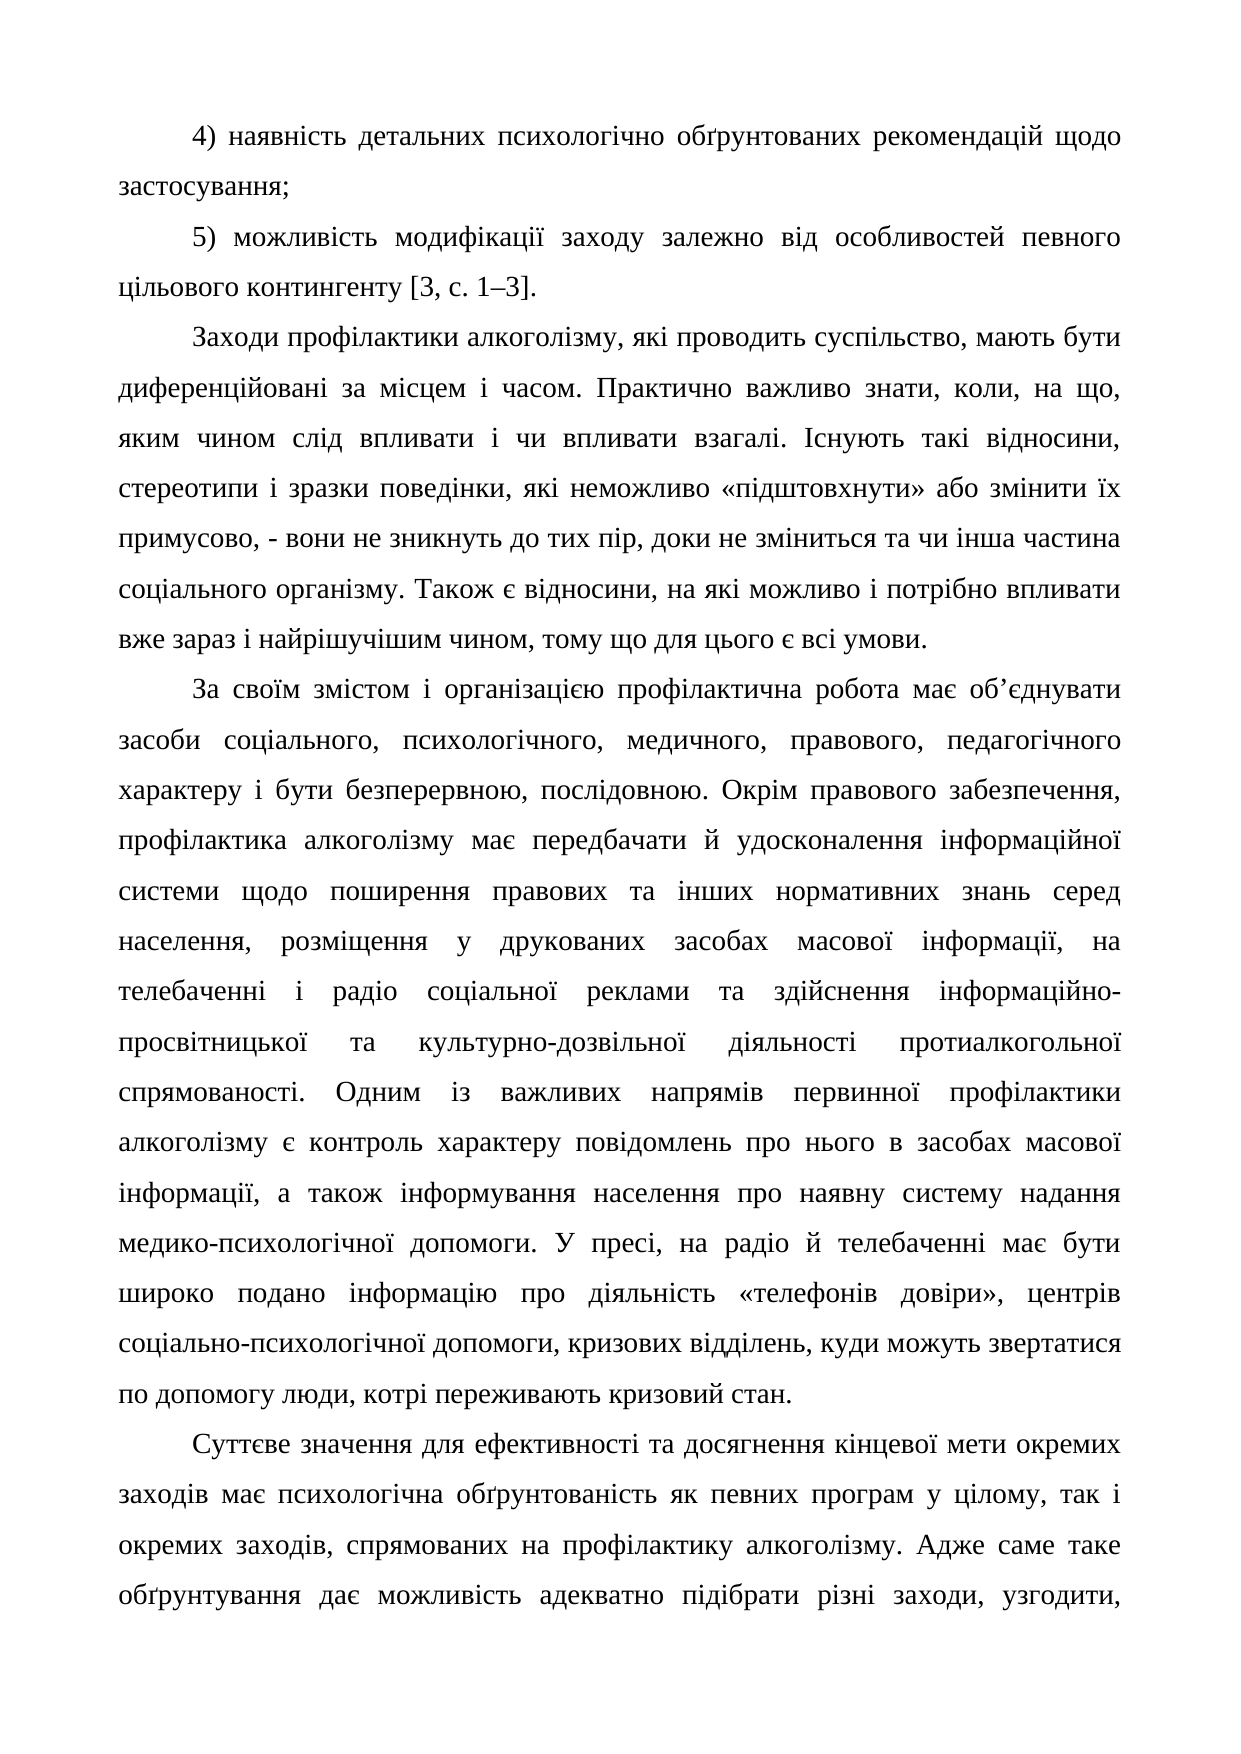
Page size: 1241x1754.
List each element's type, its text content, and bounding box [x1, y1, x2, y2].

text Заходи профілактики алкоголізму, які проводить суспільство, мають бути диференційовані за місцем і часом. Практично важливо знати, коли, на що, яким чином слід впливати і чи впливати взагалі. Існують такі відносини, стереотипи і зразки поведінки, які неможливо «підштовхнути» або змінити їх примусово, - вони не зникнуть до тих пір, доки не зміниться та чи інша частина соціального організму. Також є відносини, на які можливо і потрібно впливати вже зараз і найрішучішим чином, тому що для цього є всі умови. [118, 319, 1122, 655]
text За своїм змістом і організацією профілактична робота має об’єднувати засоби соціального, психологічного, медичного, правового, педагогічного характеру і бути безперервною, послідовною. Окрім правового забезпечення, профілактика алкоголізму має передбачати й удосконалення інформаційної системи щодо поширення правових та інших нормативних знань серед населення, розміщення у друкованих засобах масової інформації, на телебаченні і радіо соціальної реклами та здійснення інформаційно-просвітницької та культурно-дозвільної діяльності протиалкогольної спрямованості. Одним із важливих напрямів первинної профілактики алкоголізму є контроль характеру повідомлень про нього в засобах масової інформації, а також інформування населення про наявну систему надання медико-психологічної допомоги. У пресі, на радіо й телебаченні має бути широко подано інформацію про діяльність «телефонів довіри», центрів соціально-психологічної допомоги, кризових відділень, куди можуть звертатися по допомогу люди, котрі переживають кризовий стан. [118, 672, 1122, 1409]
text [118, 1426, 1122, 1611]
text 4) наявність детальних психологічно обґрунтованих рекомендацій щодо застосування; [118, 118, 1122, 202]
text 5) можливість модифікації заходу залежно від особливостей певного цільового контингенту [3, с. 1–3]. [118, 219, 1122, 303]
